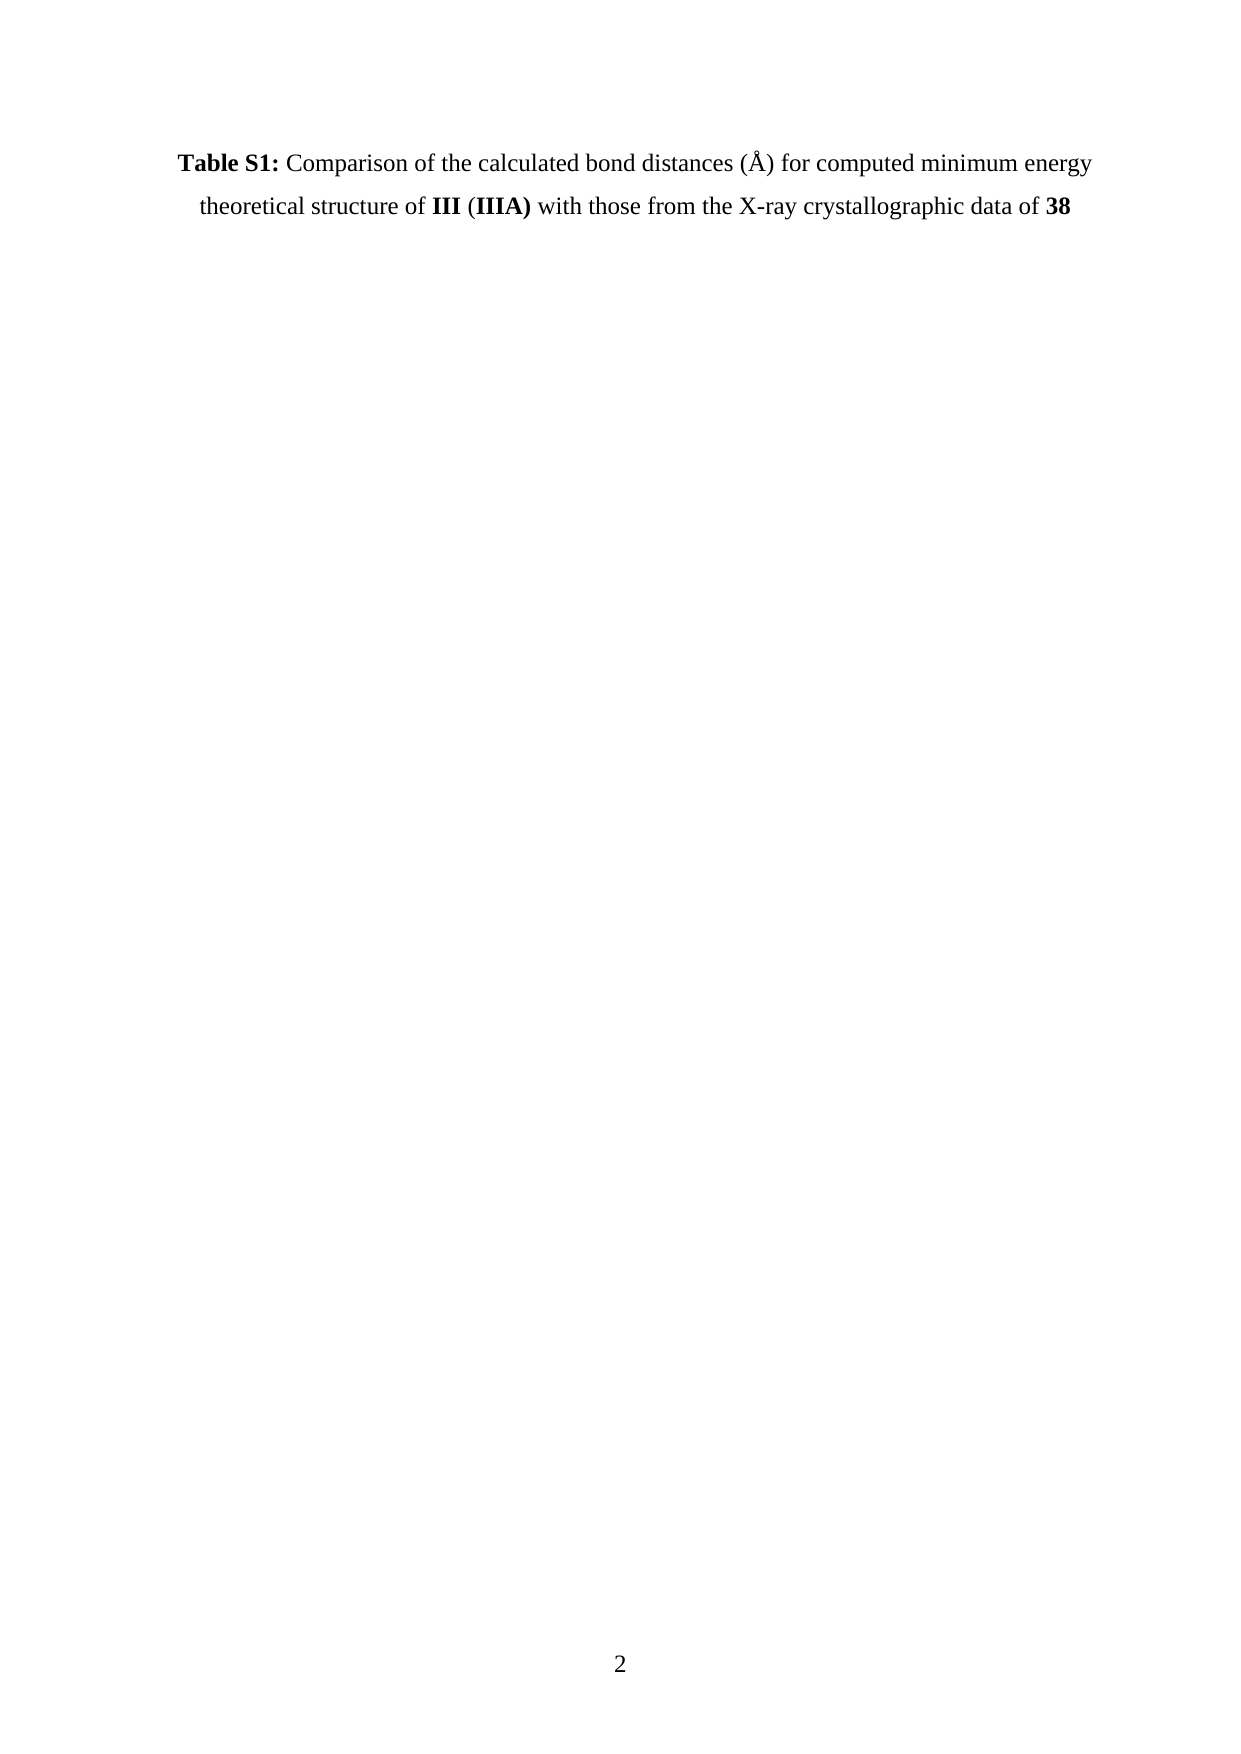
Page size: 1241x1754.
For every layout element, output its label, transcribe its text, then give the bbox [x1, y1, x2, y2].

text Table S1: Comparison of the calculated bond distances (Å) for computed minimum energy theoretical structure of III (IIIA) with those from the X-ray crystallographic data of 38 [148, 148, 1122, 219]
